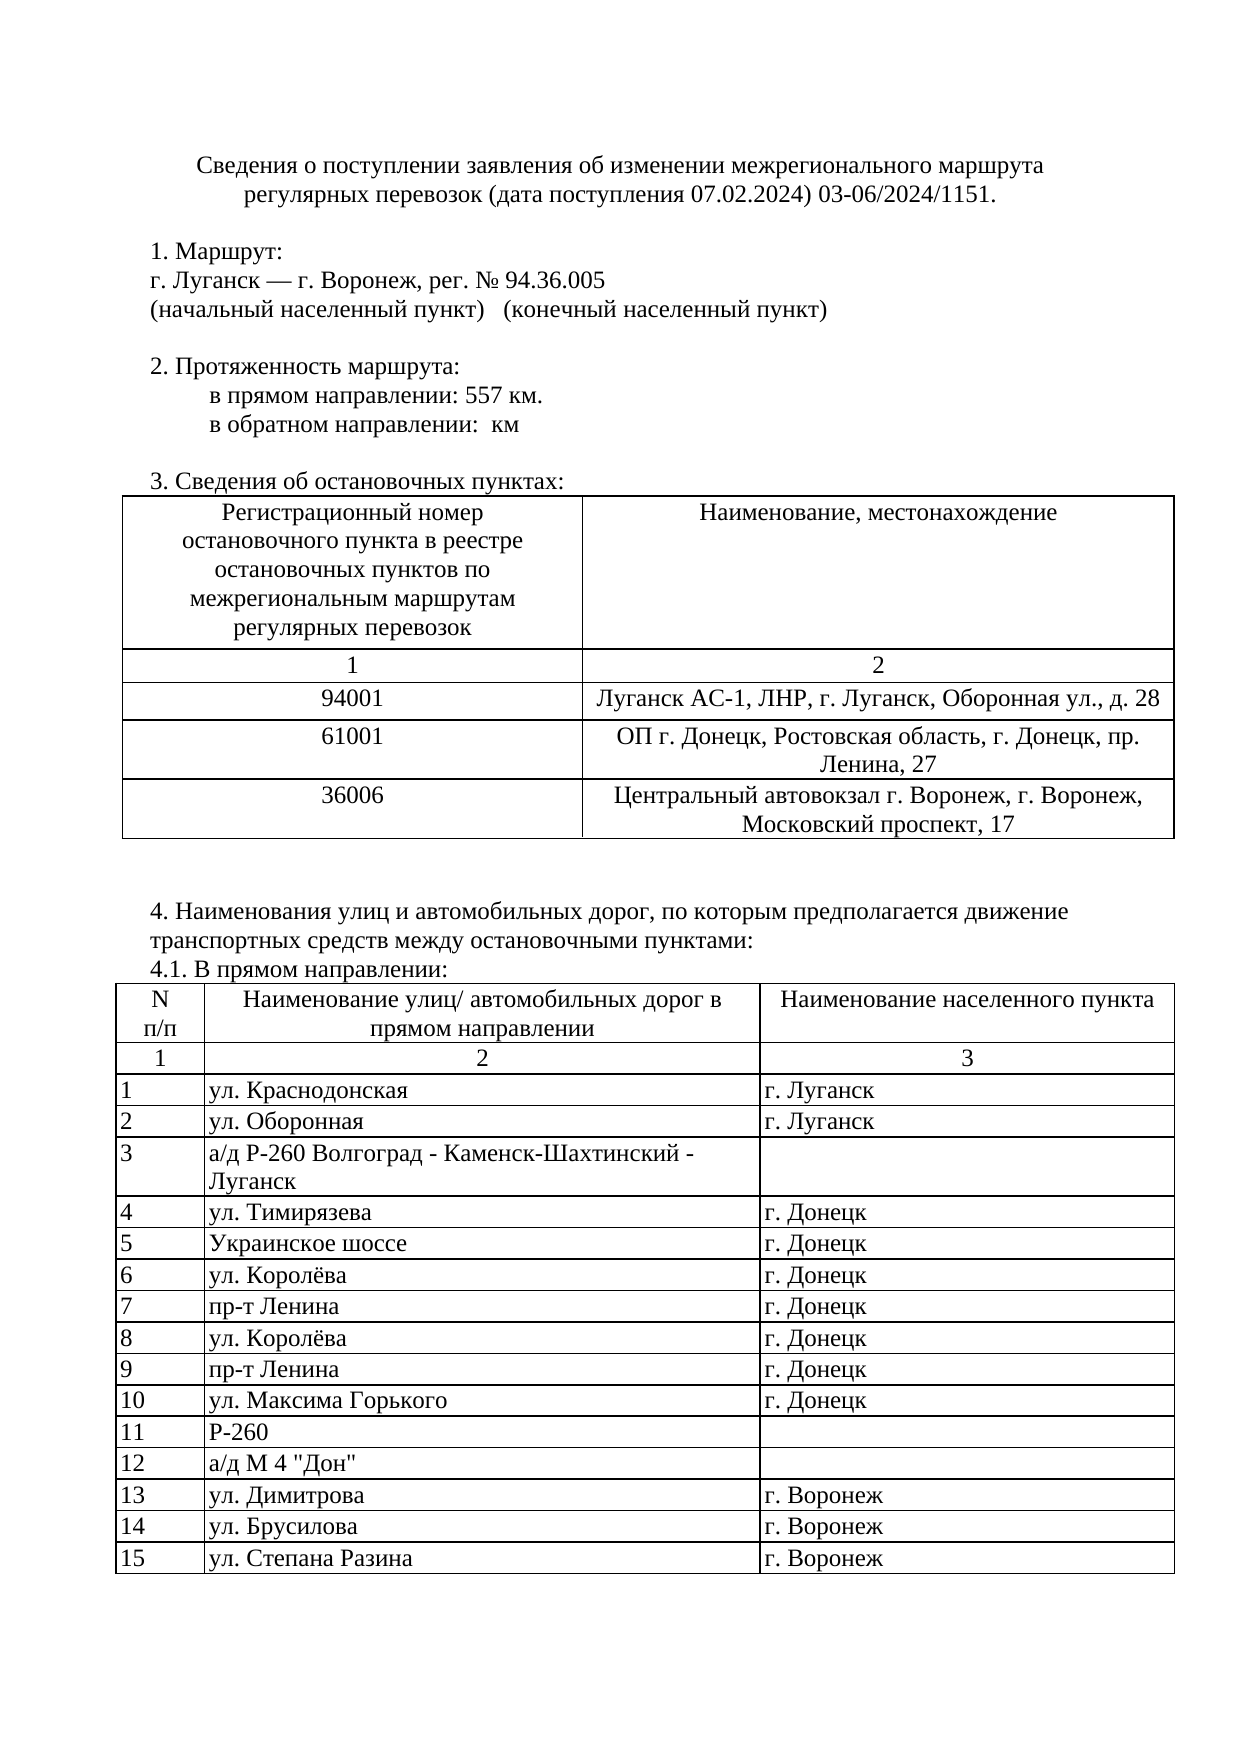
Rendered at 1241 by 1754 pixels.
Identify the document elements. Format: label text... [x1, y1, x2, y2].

table_cell 14 [117, 1511, 204, 1541]
table_cell г. Донецк [761, 1323, 1174, 1352]
table_cell г. Воронеж [761, 1511, 1174, 1541]
table_cell 2 [583, 650, 1173, 681]
table_cell ул. Димитрова [205, 1480, 759, 1510]
table_cell [761, 1417, 1174, 1447]
table_cell 94001 [123, 683, 582, 719]
table_cell г. Донецк [761, 1291, 1174, 1321]
table_cell 13 [117, 1480, 204, 1510]
table_cell 61001 [123, 721, 582, 778]
table_cell г. Донецк [761, 1354, 1174, 1384]
table_cell Луганск АС-1, ЛНР, г. Луганск, Оборонная ул., д. 28 [583, 683, 1173, 719]
table_cell а/д М 4 "Дон" [205, 1448, 759, 1478]
text 2. Протяженность маршрута: [150, 351, 1090, 380]
text в прямом направлении: 557 км. [150, 380, 1090, 409]
table_cell ул. Степана Разина [205, 1543, 759, 1573]
table_cell 1 [117, 1075, 204, 1105]
table_header Регистрационный номер остановочного пункта в реестре остановочных пунктов по межрегиональным маршрутам регулярных перевозок [123, 497, 582, 648]
table_cell 36006 [123, 780, 582, 837]
table_cell г. Воронеж [761, 1480, 1174, 1510]
table_cell Украинское шоссе [205, 1228, 759, 1258]
table_cell 2 [205, 1043, 759, 1073]
table_cell пр-т Ленина [205, 1291, 759, 1321]
text в обратном направлении: км [150, 409, 1090, 437]
table_header N п/п [117, 984, 204, 1042]
table_cell Р-260 [205, 1417, 759, 1447]
table_cell 6 [117, 1260, 204, 1289]
table_cell 2 [117, 1106, 204, 1136]
table_cell 1 [123, 650, 582, 681]
table_cell 12 [117, 1448, 204, 1478]
table_header Наименование улиц/ автомобильных дорог в прямом направлении [205, 984, 759, 1042]
table_cell г. Луганск [761, 1075, 1174, 1105]
table_cell г. Донецк [761, 1386, 1174, 1415]
table_cell 1 [117, 1043, 204, 1073]
table_cell [761, 1448, 1174, 1478]
table_cell Центральный автовокзал г. Воронеж, г. Воронеж, Московский проспект, 17 [583, 780, 1173, 837]
table_cell ул. Брусилова [205, 1511, 759, 1541]
table_cell ОП г. Донецк, Ростовская область, г. Донецк, пр. Ленина, 27 [583, 721, 1173, 778]
table_cell ул. Королёва [205, 1260, 759, 1289]
table_cell 10 [117, 1386, 204, 1415]
table_cell [761, 1138, 1174, 1195]
table_cell г. Донецк [761, 1197, 1174, 1227]
table_cell г. Воронеж [761, 1543, 1174, 1573]
table_cell 5 [117, 1228, 204, 1258]
table_cell ул. Оборонная [205, 1106, 759, 1136]
text 3. Сведения об остановочных пунктах: [150, 466, 1090, 495]
text 4. Наименования улиц и автомобильных дорог, по которым предполагается движение транспортных средств между остановочными пунктами: [150, 896, 1090, 954]
table_cell г. Донецк [761, 1228, 1174, 1258]
table_cell 15 [117, 1543, 204, 1573]
text Сведения о поступлении заявления об изменении межрегионального маршрута регулярных перевозок (дата поступления 07.02.2024) 03-06/2024/1151. [150, 150, 1090, 207]
table_cell 9 [117, 1354, 204, 1384]
table_cell пр-т Ленина [205, 1354, 759, 1384]
table_header Наименование населенного пункта [761, 984, 1174, 1042]
text г. Луганск — г. Воронеж, рег. № 94.36.005 [150, 265, 1090, 294]
table_cell г. Луганск [761, 1106, 1174, 1136]
table_cell 3 [761, 1043, 1174, 1073]
text 1. Маршрут: [150, 236, 1090, 265]
table_cell а/д Р-260 Волгоград - Каменск-Шахтинский - Луганск [205, 1138, 759, 1195]
table_cell ул. Тимирязева [205, 1197, 759, 1227]
table_cell ул. Королёва [205, 1323, 759, 1352]
table_cell 7 [117, 1291, 204, 1321]
table_header Наименование, местонахождение [583, 497, 1173, 648]
text (начальный населенный пункт) (конечный населенный пункт) [150, 294, 1090, 322]
table_cell 4 [117, 1197, 204, 1227]
table_cell г. Донецк [761, 1260, 1174, 1289]
table_cell 3 [117, 1138, 204, 1195]
table_cell ул. Максима Горького [205, 1386, 759, 1415]
table_cell 8 [117, 1323, 204, 1352]
table_cell ул. Краснодонская [205, 1075, 759, 1105]
table_cell 11 [117, 1417, 204, 1447]
text 4.1. В прямом направлении: [150, 954, 1090, 983]
